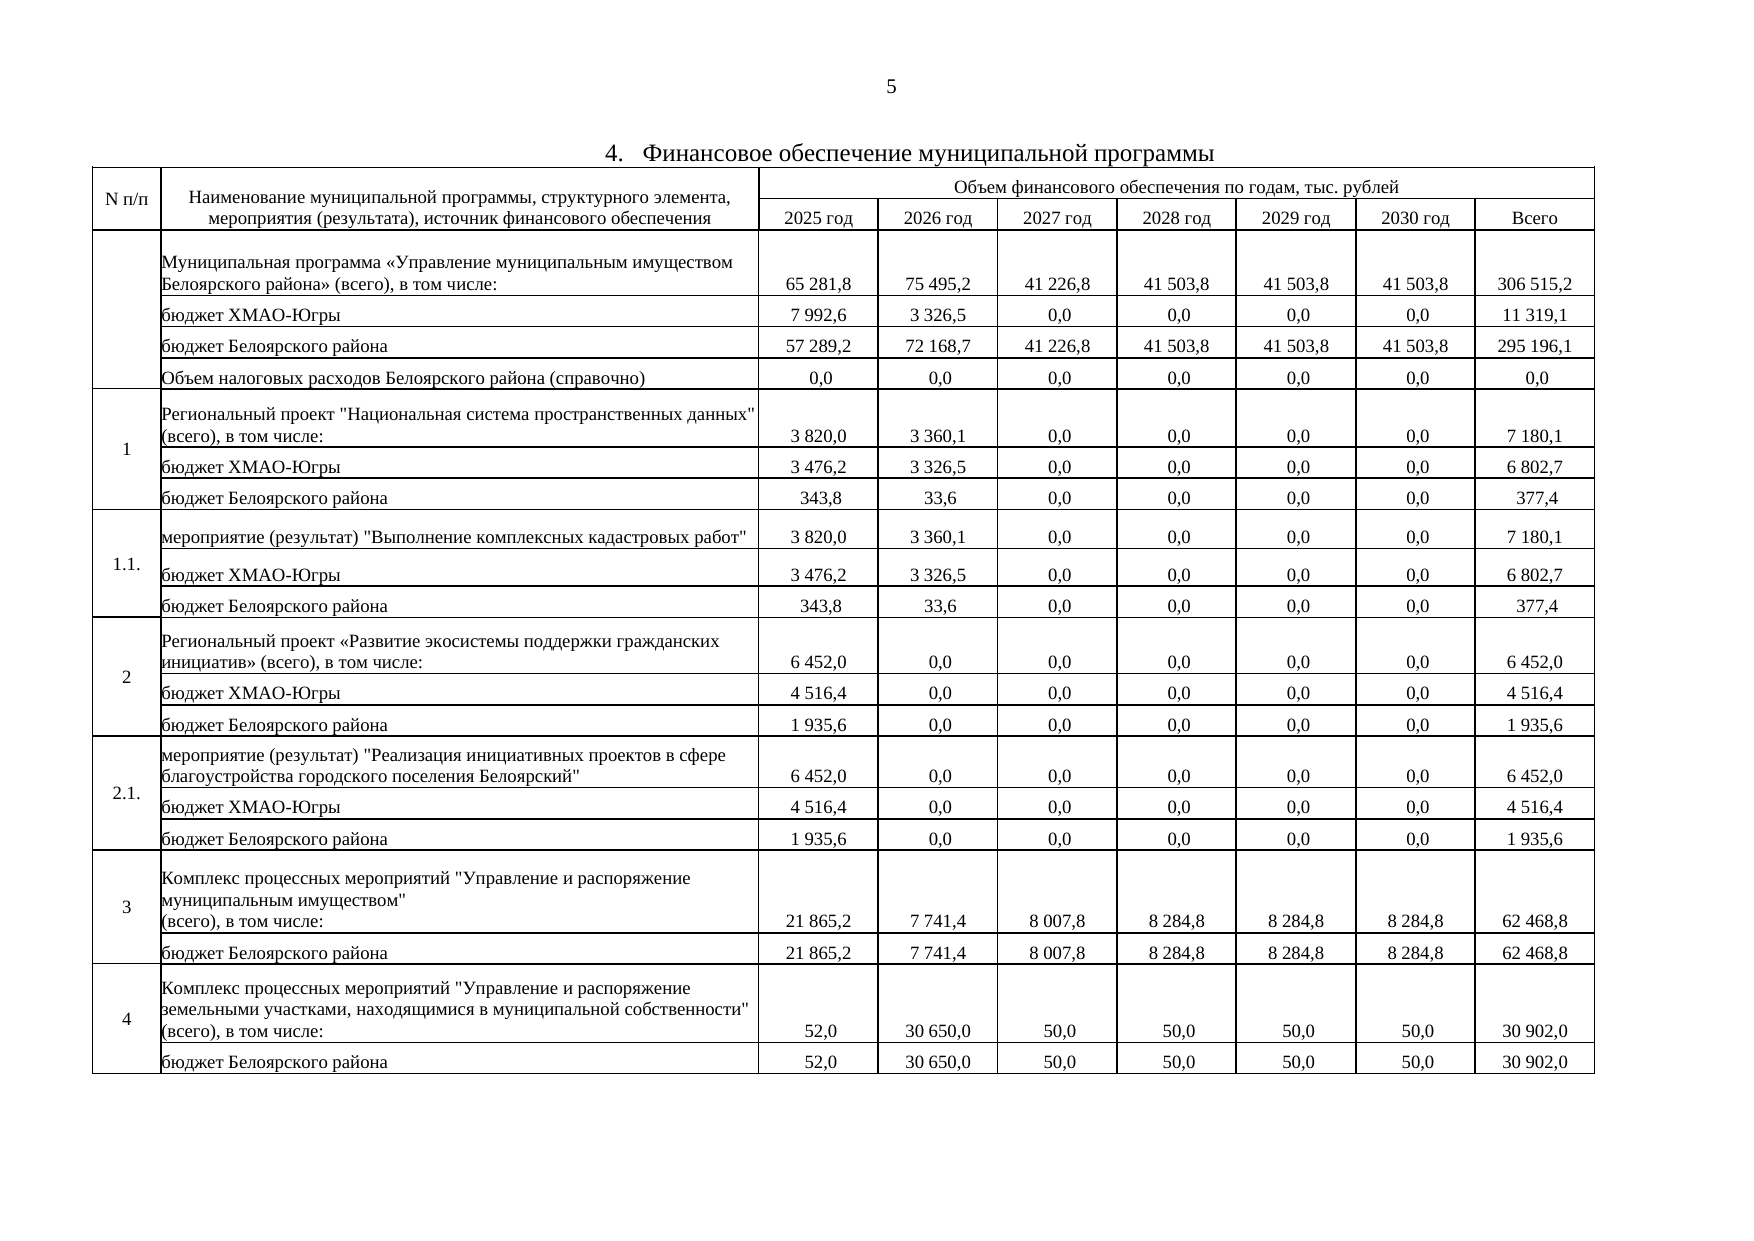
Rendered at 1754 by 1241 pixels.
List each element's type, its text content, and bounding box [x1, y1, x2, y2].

table_cell 6 452,0 [759, 618, 877, 673]
table_cell 52,0 [759, 965, 877, 1041]
table_cell 4 516,4 [1476, 788, 1594, 818]
table_cell 0,0 [879, 788, 997, 818]
table_cell бюджет Белоярского района [162, 587, 758, 616]
table_cell 0,0 [998, 788, 1116, 818]
table_cell 8 007,8 [998, 851, 1116, 932]
table_cell 1 935,6 [1476, 820, 1594, 849]
table_cell бюджет Белоярского района [162, 479, 758, 508]
table_cell 0,0 [759, 359, 877, 388]
table_cell 50,0 [1237, 1043, 1355, 1073]
table_cell 0,0 [1237, 820, 1355, 849]
table_cell 2.1. [93, 737, 160, 849]
table_cell 0,0 [998, 737, 1116, 787]
table_cell 4 516,4 [759, 788, 877, 818]
table_cell 0,0 [1357, 674, 1474, 704]
table_cell 0,0 [1237, 390, 1355, 446]
table_cell 7 180,1 [1476, 510, 1594, 548]
table_cell бюджет ХМАО-Югры [162, 788, 758, 818]
table_cell 3 360,1 [879, 510, 997, 548]
table_cell 0,0 [1237, 674, 1355, 704]
table_cell 0,0 [1118, 706, 1235, 735]
table_cell 3 476,2 [759, 549, 877, 585]
table_cell 0,0 [879, 820, 997, 849]
table_cell 50,0 [1357, 1043, 1474, 1073]
table_cell 306 515,2 [1476, 231, 1594, 294]
table_cell 6 802,7 [1476, 549, 1594, 585]
table_cell 0,0 [1118, 296, 1235, 326]
table_cell 0,0 [998, 359, 1116, 388]
table_cell 50,0 [998, 1043, 1116, 1073]
table_cell 1 [93, 389, 160, 508]
table_cell 72 168,7 [879, 327, 997, 357]
table_cell 0,0 [1237, 706, 1355, 735]
table_cell 7 741,4 [879, 851, 997, 932]
table_cell 8 284,8 [1118, 934, 1235, 963]
table_header Наименование муниципальной программы, структурного элемента, мероприятия (результата), источник финансового обеспечения [162, 168, 758, 229]
table_cell 4 [93, 964, 160, 1073]
table_cell 1 935,6 [759, 706, 877, 735]
table_cell 0,0 [1237, 737, 1355, 787]
table_cell 0,0 [879, 674, 997, 704]
table_header Объем финансового обеспечения по годам, тыс. рублей [760, 168, 1594, 198]
table_cell бюджет ХМАО-Югры [162, 549, 758, 585]
table_cell 11 319,1 [1476, 296, 1594, 326]
table_cell 1.1. [93, 510, 160, 616]
table_cell [93, 231, 160, 388]
table_cell 0,0 [1357, 788, 1474, 818]
table_cell 0,0 [998, 674, 1116, 704]
table_cell 0,0 [1357, 390, 1474, 446]
table_cell 0,0 [1357, 510, 1474, 548]
table_cell 41 503,8 [1118, 327, 1235, 357]
table_cell 0,0 [1118, 549, 1235, 585]
table_cell 2029 год [1237, 199, 1355, 229]
table_cell Региональный проект "Национальная система пространственных данных" (всего), в том числе: [162, 390, 758, 446]
table_cell 30 902,0 [1476, 965, 1594, 1041]
table_cell 0,0 [1476, 359, 1594, 388]
table_cell 52,0 [759, 1043, 877, 1073]
table_cell 41 503,8 [1237, 327, 1355, 357]
table_cell 0,0 [1357, 549, 1474, 585]
table_cell 0,0 [1118, 510, 1235, 548]
table_cell Всего [1476, 199, 1594, 229]
table_cell 6 452,0 [759, 737, 877, 787]
table_cell 8 007,8 [998, 934, 1116, 963]
table_cell 4 516,4 [1476, 674, 1594, 704]
table_cell Комплекс процессных мероприятий "Управление и распоряжение земельными участками, находящимися в муниципальной собственности" (всего), в том числе: [162, 965, 758, 1041]
table_cell 3 [93, 851, 160, 963]
table_cell 0,0 [1357, 448, 1474, 477]
table_cell 0,0 [879, 618, 997, 673]
table_cell 0,0 [1357, 820, 1474, 849]
table_cell 343,8 [759, 587, 877, 616]
table_cell 0,0 [998, 549, 1116, 585]
table_cell 0,0 [1357, 587, 1474, 616]
table_cell 0,0 [1357, 296, 1474, 326]
table_cell 0,0 [879, 706, 997, 735]
table_cell 0,0 [1118, 820, 1235, 849]
table_cell 4 516,4 [759, 674, 877, 704]
table_cell 33,6 [879, 479, 997, 508]
table_cell 0,0 [998, 390, 1116, 446]
table_cell 0,0 [998, 479, 1116, 508]
table_cell 30 902,0 [1476, 1043, 1594, 1073]
table_cell 0,0 [998, 706, 1116, 735]
table_cell мероприятие (результат) "Выполнение комплексных кадастровых работ" [162, 510, 758, 548]
table_cell 0,0 [1237, 549, 1355, 585]
table_cell 3 820,0 [759, 510, 877, 548]
table_cell 0,0 [1237, 618, 1355, 673]
list Финансовое обеспечение муниципальной программы [141, 138, 1679, 166]
table_cell 41 226,8 [998, 327, 1116, 357]
table_cell Объем налоговых расходов Белоярского района (справочно) [162, 359, 758, 388]
table_cell 295 196,1 [1476, 327, 1594, 357]
table_cell 41 503,8 [1357, 231, 1474, 294]
table_cell 3 326,5 [879, 448, 997, 477]
table_cell 0,0 [1357, 359, 1474, 388]
table_cell 0,0 [1118, 587, 1235, 616]
table_cell 0,0 [1237, 510, 1355, 548]
table_cell Региональный проект «Развитие экосистемы поддержки гражданских инициатив» (всего), в том числе: [162, 618, 758, 673]
table_cell 50,0 [998, 965, 1116, 1041]
table_cell 7 741,4 [879, 934, 997, 963]
table_cell 0,0 [998, 448, 1116, 477]
table_cell бюджет Белоярского района [162, 934, 758, 963]
table_cell 21 865,2 [759, 934, 877, 963]
table_cell 41 503,8 [1118, 231, 1235, 294]
table_cell 62 468,8 [1476, 851, 1594, 932]
table_cell бюджет Белоярского района [162, 327, 758, 357]
table_cell 8 284,8 [1237, 851, 1355, 932]
table_cell 0,0 [1118, 788, 1235, 818]
table_cell 1 935,6 [759, 820, 877, 849]
table_cell 0,0 [1118, 674, 1235, 704]
table_cell 0,0 [879, 737, 997, 787]
table_cell 30 650,0 [879, 1043, 997, 1073]
table_header N п/п [93, 168, 160, 229]
table_cell 0,0 [879, 359, 997, 388]
table_cell 0,0 [1357, 618, 1474, 673]
table_cell 3 326,5 [879, 296, 997, 326]
table_cell 8 284,8 [1357, 851, 1474, 932]
table_cell 8 284,8 [1237, 934, 1355, 963]
table_cell 0,0 [1118, 390, 1235, 446]
table_cell 2027 год [998, 199, 1116, 229]
table_cell 65 281,8 [759, 231, 877, 294]
table_cell 7 180,1 [1476, 390, 1594, 446]
table_cell 75 495,2 [879, 231, 997, 294]
table_cell 3 326,5 [879, 549, 997, 585]
table_cell 377,4 [1476, 479, 1594, 508]
table_cell 6 802,7 [1476, 448, 1594, 477]
table_cell 7 992,6 [759, 296, 877, 326]
table_cell 0,0 [998, 618, 1116, 673]
table_cell 0,0 [1118, 479, 1235, 508]
table_cell 2026 год [879, 199, 997, 229]
table_cell бюджет Белоярского района [162, 820, 758, 849]
table_cell 2030 год [1357, 199, 1474, 229]
table_cell 0,0 [998, 296, 1116, 326]
table_cell 3 476,2 [759, 448, 877, 477]
table_cell 8 284,8 [1357, 934, 1474, 963]
table_cell 0,0 [1118, 737, 1235, 787]
table_cell 8 284,8 [1118, 851, 1235, 932]
table_cell 0,0 [1118, 448, 1235, 477]
table_cell 0,0 [1357, 737, 1474, 787]
table_cell 50,0 [1118, 1043, 1235, 1073]
table_cell 0,0 [1118, 618, 1235, 673]
table_cell 2025 год [760, 199, 877, 229]
table_cell 2 [93, 618, 160, 735]
table_cell бюджет ХМАО-Югры [162, 448, 758, 477]
table_cell Муниципальная программа «Управление муниципальным имуществом Белоярского района» (всего), в том числе: [162, 231, 758, 294]
table_cell 0,0 [1357, 479, 1474, 508]
table_cell бюджет ХМАО-Югры [162, 674, 758, 704]
table_cell 6 452,0 [1476, 737, 1594, 787]
table_cell 33,6 [879, 587, 997, 616]
table_cell 343,8 [759, 479, 877, 508]
table_cell 57 289,2 [759, 327, 877, 357]
table_cell 41 503,8 [1357, 327, 1474, 357]
table_cell 0,0 [998, 510, 1116, 548]
table_cell 62 468,8 [1476, 934, 1594, 963]
table_cell 0,0 [1237, 587, 1355, 616]
table_cell 41 226,8 [998, 231, 1116, 294]
table_cell 1 935,6 [1476, 706, 1594, 735]
table_cell 0,0 [1237, 788, 1355, 818]
table_cell 41 503,8 [1237, 231, 1355, 294]
table_cell 50,0 [1118, 965, 1235, 1041]
table_cell 3 360,1 [879, 390, 997, 446]
table_cell Комплекс процессных мероприятий "Управление и распоряжение муниципальным имуществом" (всего), в том числе: [162, 851, 758, 932]
table_cell 6 452,0 [1476, 618, 1594, 673]
table_cell 377,4 [1476, 587, 1594, 616]
table_cell 0,0 [1357, 706, 1474, 735]
table_cell 0,0 [1237, 359, 1355, 388]
table_cell 0,0 [1237, 296, 1355, 326]
table_cell бюджет Белоярского района [162, 706, 758, 735]
table_cell мероприятие (результат) "Реализация инициативных проектов в сфере благоустройства городского поселения Белоярский" [162, 737, 758, 787]
table_cell 0,0 [1237, 479, 1355, 508]
table_cell бюджет ХМАО-Югры [162, 296, 758, 326]
table_cell 21 865,2 [759, 851, 877, 932]
table_cell 50,0 [1237, 965, 1355, 1041]
table_cell 0,0 [1237, 448, 1355, 477]
table_cell 0,0 [998, 587, 1116, 616]
table_cell 50,0 [1357, 965, 1474, 1041]
table_cell бюджет Белоярского района [162, 1043, 758, 1073]
table_cell 0,0 [998, 820, 1116, 849]
table_cell 3 820,0 [759, 390, 877, 446]
table_cell 2028 год [1118, 199, 1235, 229]
table_cell 30 650,0 [879, 965, 997, 1041]
table_cell 0,0 [1118, 359, 1235, 388]
